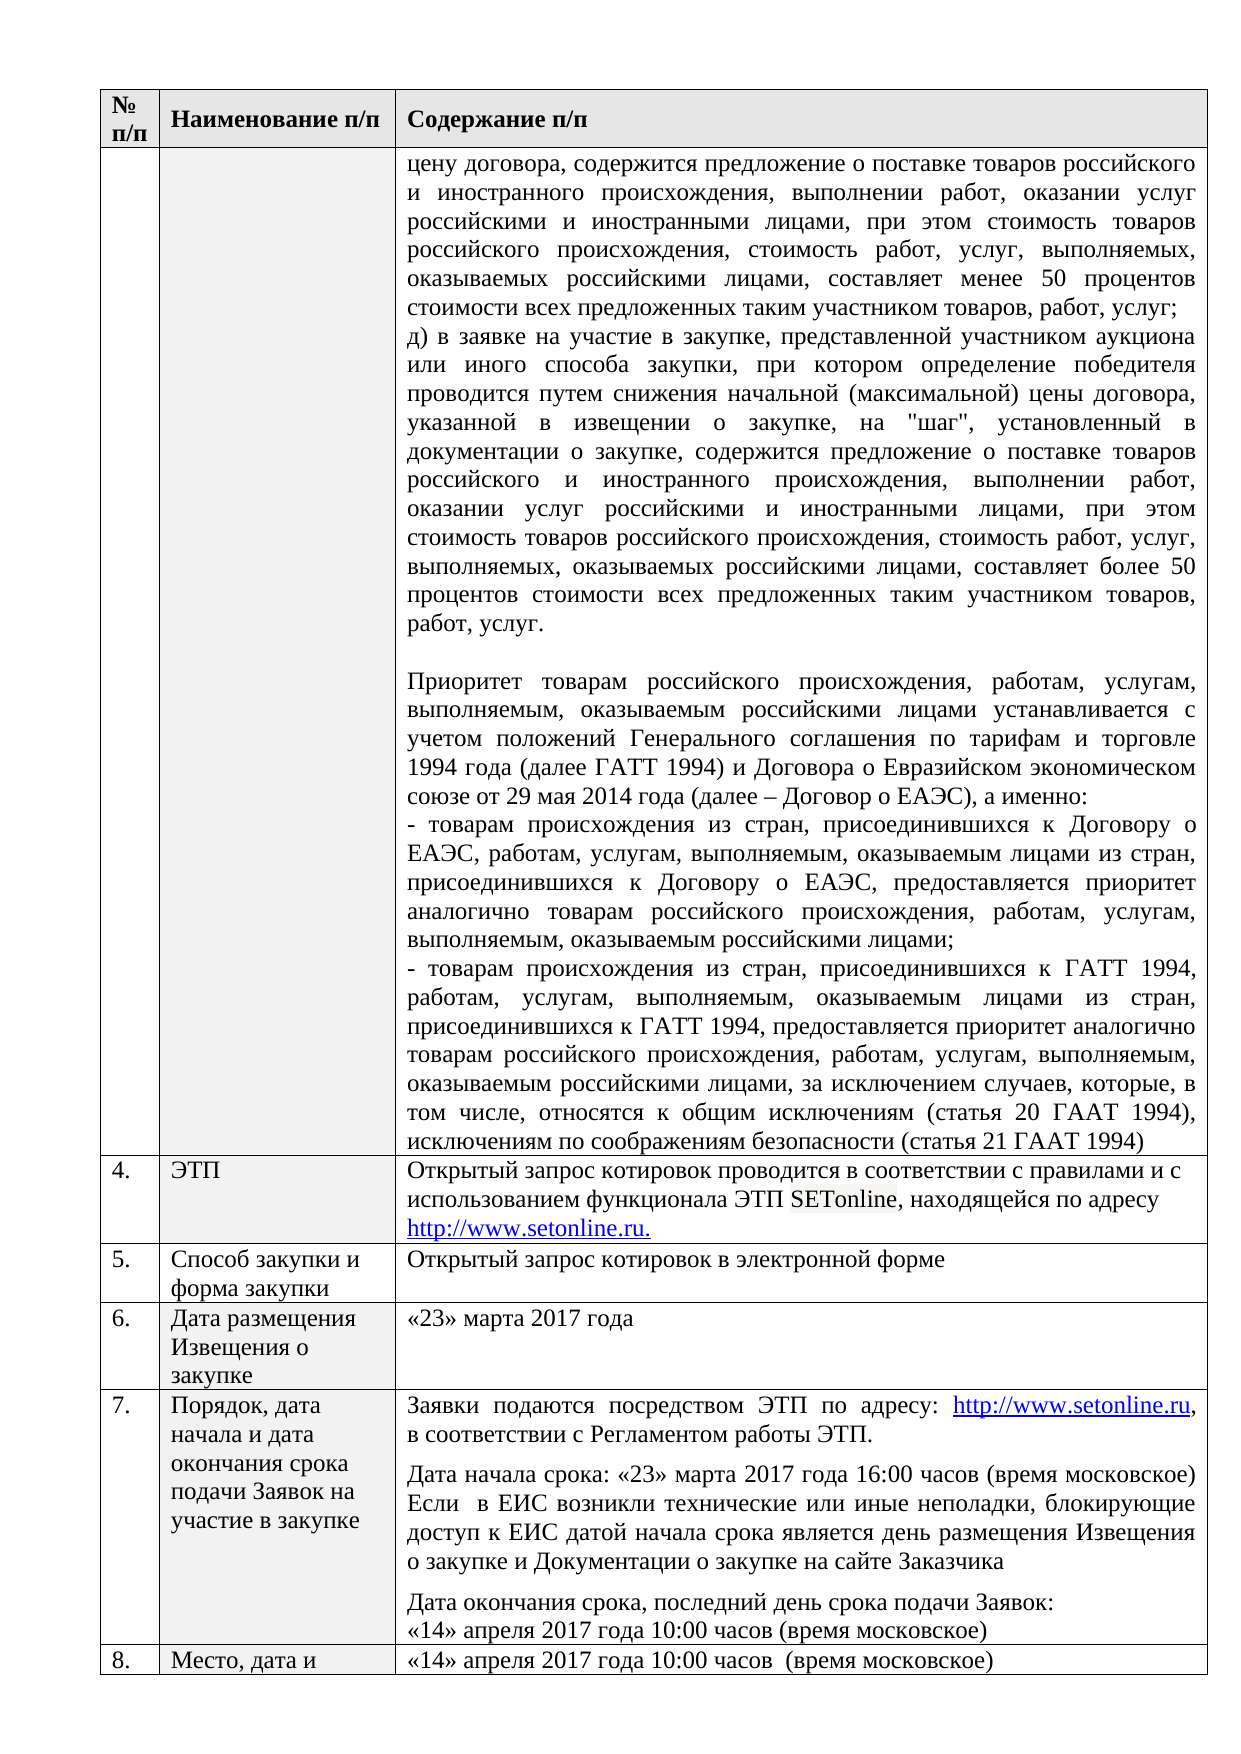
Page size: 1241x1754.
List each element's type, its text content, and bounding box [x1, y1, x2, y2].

table_cell Открытый запрос котировок проводится в соответствии с правилами и с использованием функционала ЭТП SETonline, находящейся по адресу http://www.setonline.ru. [396, 1156, 1207, 1243]
table_cell [101, 1244, 159, 1302]
table_cell «23» марта 2017 года [396, 1303, 1207, 1389]
table_cell [101, 1645, 159, 1674]
table_cell Заявки подаются посредством ЭТП по адресу: http://www.setonline.ru, в соответствии с Регламентом работы ЭТП. Дата начала срока: «23» марта 2017 года 16:00 часов (время московское) Если в ЕИС возникли технические или иные неполадки, блокирующие доступ к ЕИС датой начала срока является день размещения Извещения о закупке и Документации о закупке на сайте Заказчика Дата окончания срока, последний день срока подачи Заявок: «14» апреля 2017 года 10:00 часов (время московское) [396, 1390, 1207, 1644]
table_cell Дата размещения Извещения о закупке [160, 1303, 395, 1389]
table_cell Порядок, дата начала и дата окончания срока подачи Заявок на участие в закупке [160, 1390, 395, 1644]
table_cell [101, 148, 159, 1154]
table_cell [160, 1645, 395, 1674]
table_header № п/п [101, 90, 159, 147]
table_cell ЭТП [160, 1156, 395, 1243]
table_cell Способ закупки и форма закупки [160, 1244, 395, 1302]
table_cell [396, 148, 1207, 1154]
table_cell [160, 148, 395, 1154]
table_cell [396, 1645, 1207, 1674]
table_cell [101, 1390, 159, 1644]
table_cell [101, 1156, 159, 1243]
table_header Содержание п/п [396, 90, 1207, 147]
table_header Наименование п/п [160, 90, 395, 147]
table_cell [101, 1303, 159, 1389]
table_cell Открытый запрос котировок в электронной форме [396, 1244, 1207, 1302]
